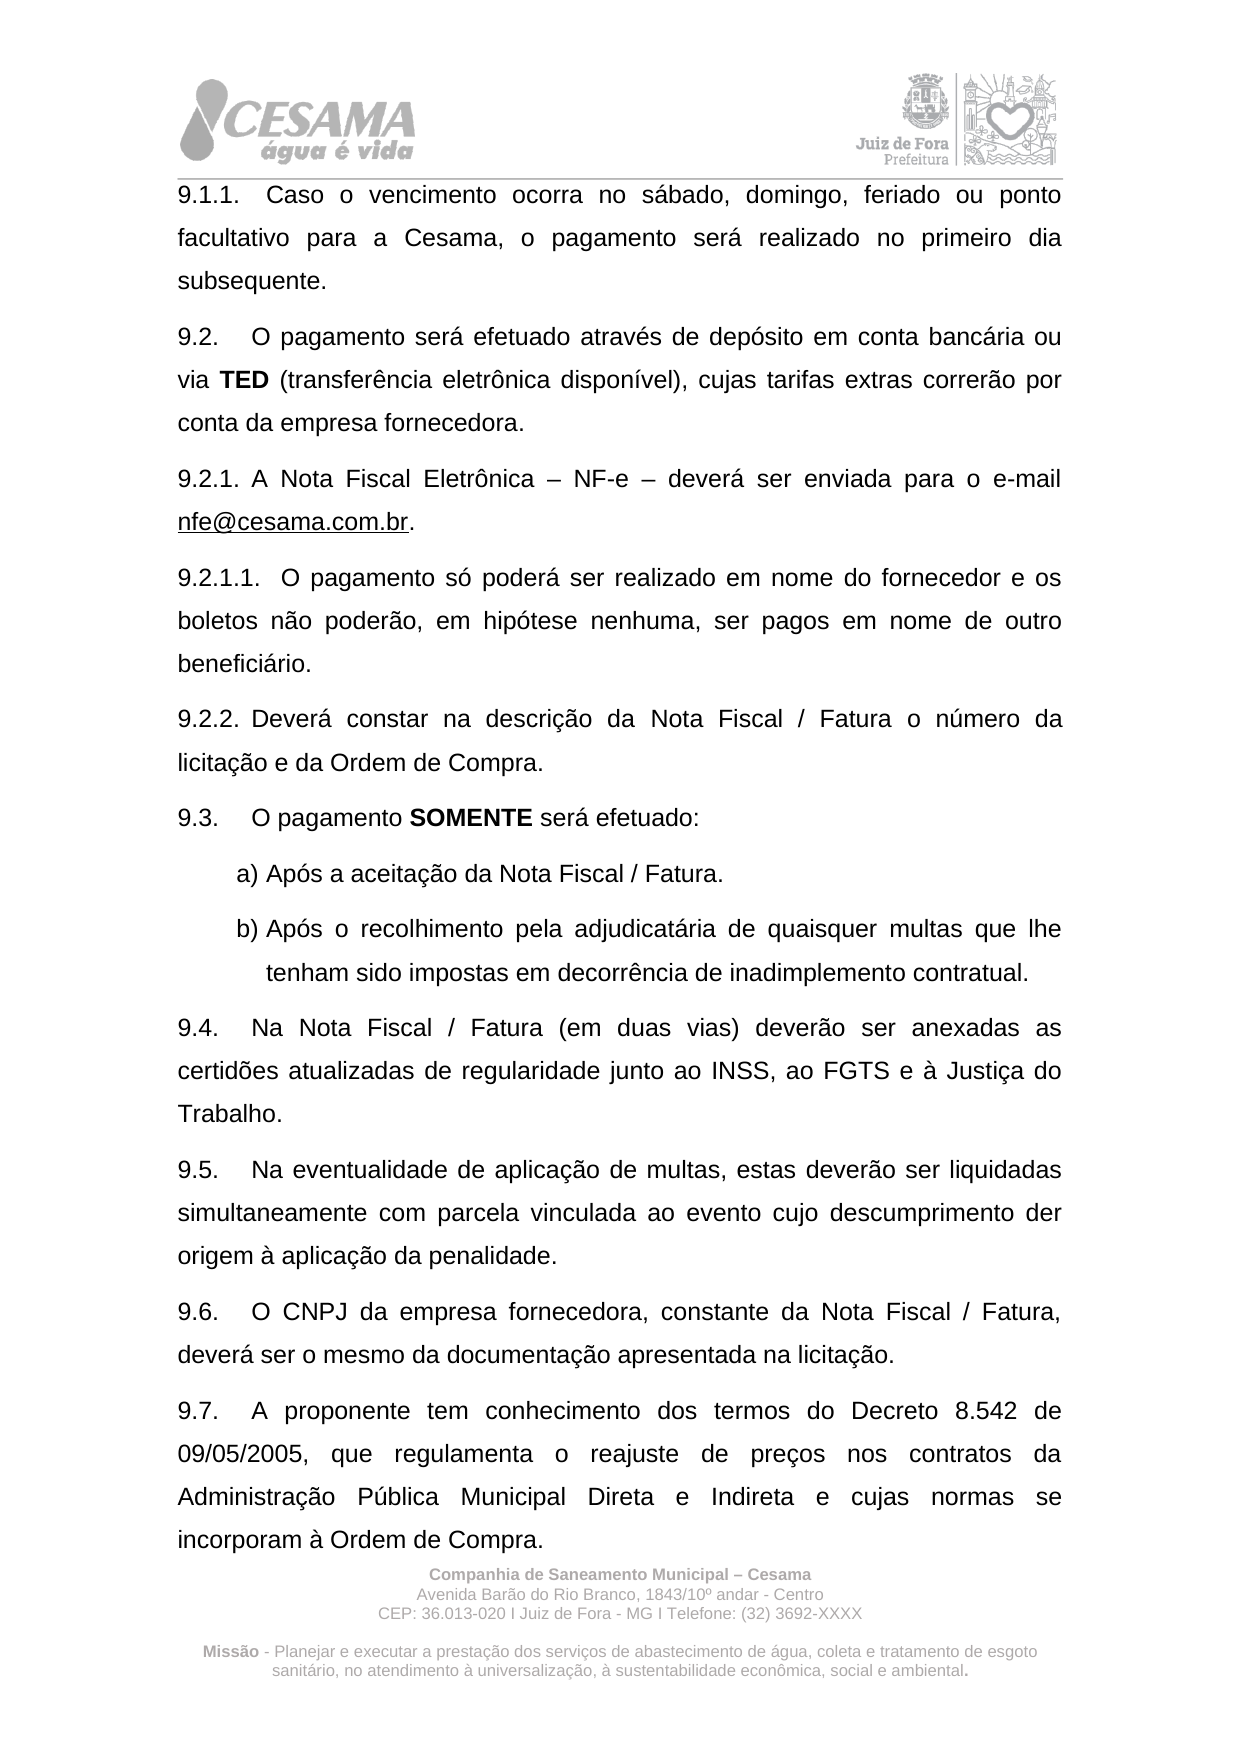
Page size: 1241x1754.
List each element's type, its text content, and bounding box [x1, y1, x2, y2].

list A proponente tem conhecimento dos termos do Decreto 8.542 de 09/05/2005, que regulamenta o reajuste de preços nos contratos da Administração Pública Municipal Direta e Indireta e cujas normas se incorporam à Ordem de Compra. [177, 1396, 1063, 1554]
list Caso o vencimento ocorra no sábado, domingo, feriado ou ponto facultativo para a Cesama, o pagamento será realizado no primeiro dia subsequente. [177, 180, 1063, 295]
picture [177, 73, 1064, 180]
list Na Nota Fiscal / Fatura (em duas vias) deverão ser anexadas as certidões atualizadas de regularidade junto ao INSS, ao FGTS e à Justiça do Trabalho. [177, 1013, 1063, 1128]
list O pagamento só poderá ser realizado em nome do fornecedor e os boletos não poderão, em hipótese nenhuma, ser pagos em nome de outro beneficiário. [177, 562, 1063, 677]
list O pagamento será efetuado através de depósito em conta bancária ou via TED (transferência eletrônica disponível), cujas tarifas extras correrão por conta da empresa fornecedora. [177, 322, 1063, 437]
list A Nota Fiscal Eletrônica – NF-e – deverá ser enviada para o e-mail nfe@cesama.com.br. [177, 464, 1063, 536]
list Após a aceitação da Nota Fiscal / Fatura. [236, 859, 1063, 887]
list O CNPJ da empresa fornecedora, constante da Nota Fiscal / Fatura, deverá ser o mesmo da documentação apresentada na licitação. [177, 1297, 1063, 1369]
list Após o recolhimento pela adjudicatária de quaisquer multas que lhe tenham sido impostas em decorrência de inadimplemento contratual. [236, 914, 1063, 986]
list Deverá constar na descrição da Nota Fiscal / Fatura o número da licitação e da Ordem de Compra. [177, 704, 1063, 776]
list Na eventualidade de aplicação de multas, estas deverão ser liquidadas simultaneamente com parcela vinculada ao evento cujo descumprimento der origem à aplicação da penalidade. [177, 1155, 1063, 1270]
list O pagamento SOMENTE será efetuado: [177, 803, 1063, 832]
